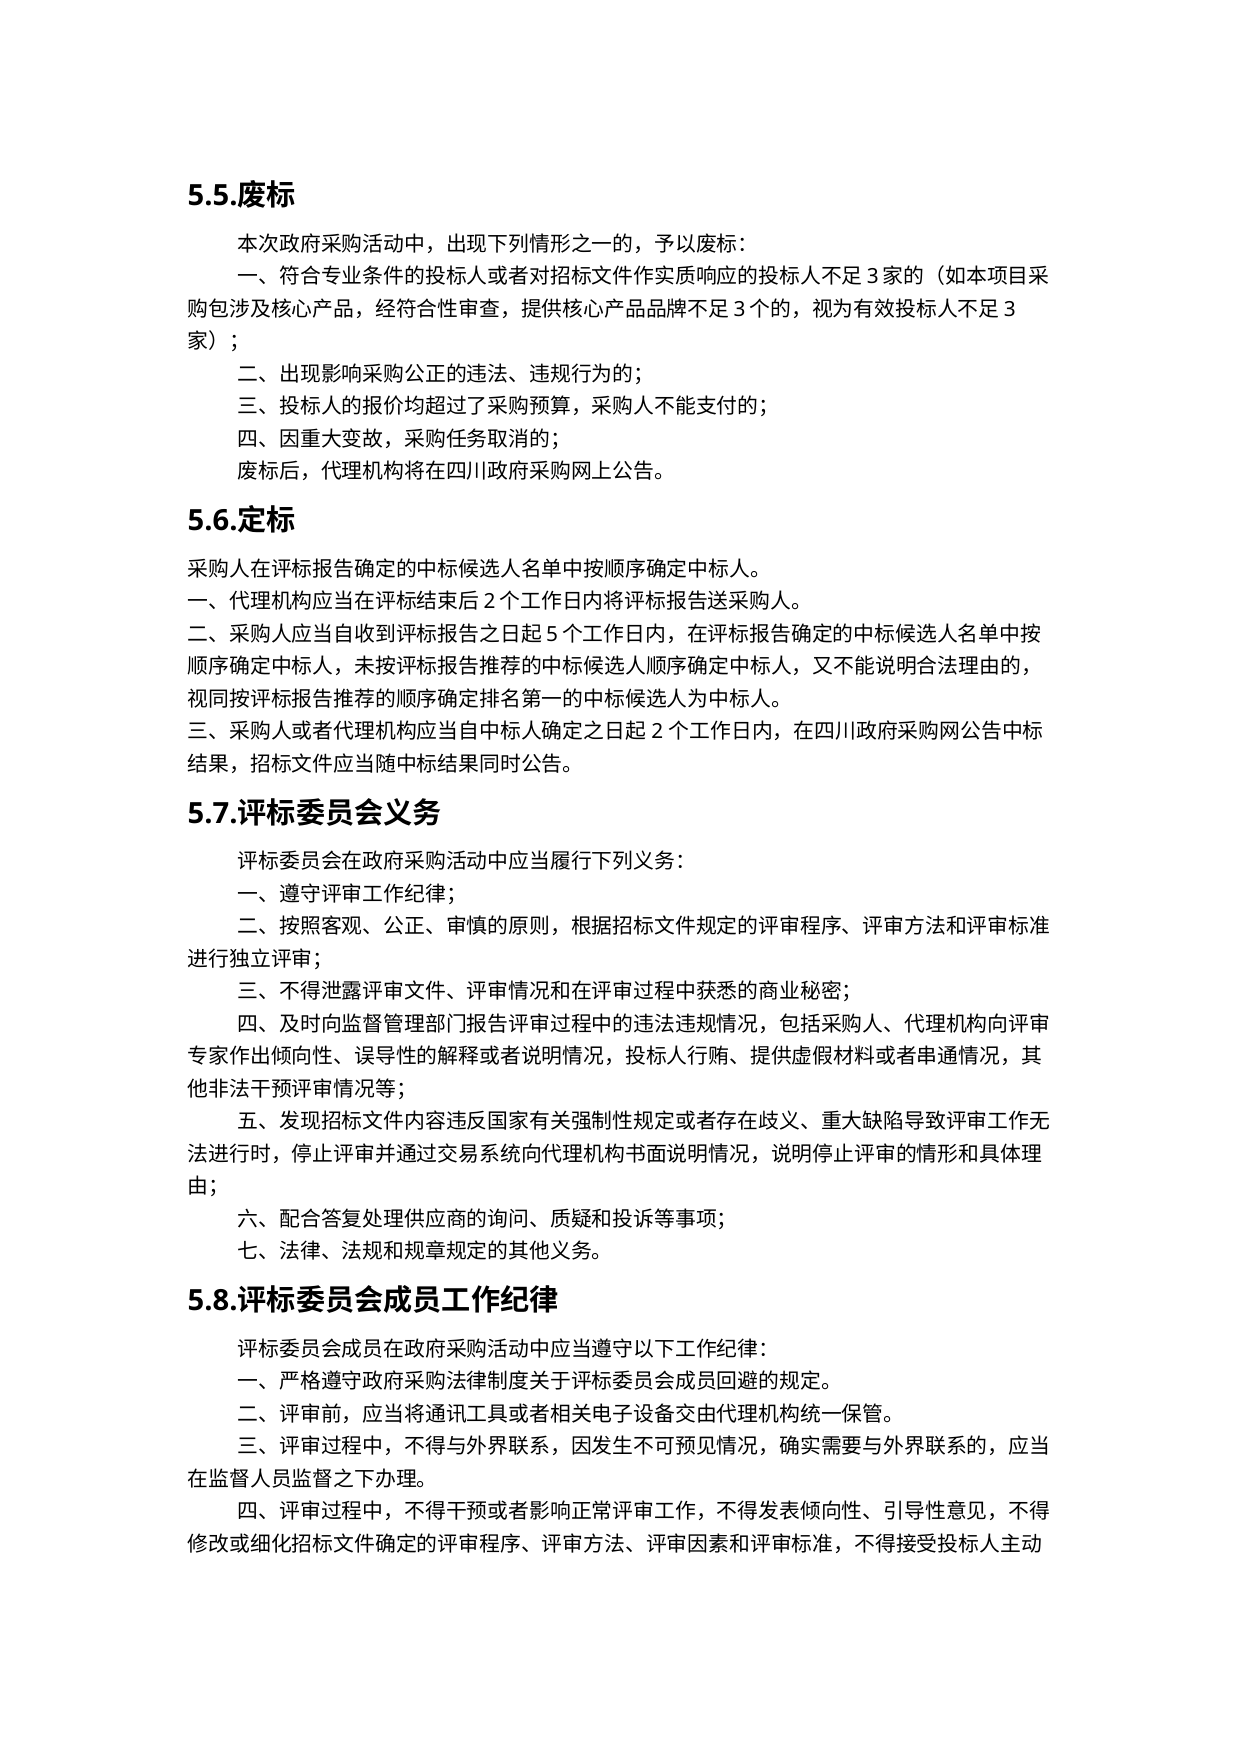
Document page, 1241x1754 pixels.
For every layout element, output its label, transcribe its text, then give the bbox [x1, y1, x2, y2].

text 一、代理机构应当在评标结束后2个工作日内将评标报告送采购人。 [187, 584, 1053, 617]
text 三、不得泄露评审文件、评审情况和在评审过程中获悉的商业秘密； [187, 974, 1053, 1007]
text 三、投标人的报价均超过了采购预算，采购人不能支付的； [187, 389, 1053, 422]
text 一、严格遵守政府采购法律制度关于评标委员会成员回避的规定。 [187, 1364, 1053, 1397]
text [187, 1494, 1053, 1559]
text 六、配合答复处理供应商的询问、质疑和投诉等事项； [187, 1202, 1053, 1234]
text 五、发现招标文件内容违反国家有关强制性规定或者存在歧义、重大缺陷导致评审工作无法进行时，停止评审并通过交易系统向代理机构书面说明情况，说明停止评审的情形和具体理由； [187, 1104, 1053, 1202]
text 四、及时向监督管理部门报告评审过程中的违法违规情况，包括采购人、代理机构向评审专家作出倾向性、误导性的解释或者说明情况，投标人行贿、提供虚假材料或者串通情况，其他非法干预评审情况等； [187, 1007, 1053, 1104]
text 评标委员会成员在政府采购活动中应当遵守以下工作纪律： [187, 1332, 1053, 1364]
text 一、符合专业条件的投标人或者对招标文件作实质响应的投标人不足3家的（如本项目采购包涉及核心产品，经符合性审查，提供核心产品品牌不足3个的，视为有效投标人不足3家）； [187, 259, 1053, 357]
text 三、采购人或者代理机构应当自中标人确定之日起 2 个工作日内，在四川政府采购网公告中标结果，招标文件应当随中标结果同时公告。 [187, 714, 1053, 779]
text 评标委员会在政府采购活动中应当履行下列义务： [187, 844, 1053, 877]
text 二、评审前，应当将通讯工具或者相关电子设备交由代理机构统一保管。 [187, 1397, 1053, 1429]
text 二、采购人应当自收到评标报告之日起5个工作日内，在评标报告确定的中标候选人名单中按顺序确定中标人，未按评标报告推荐的中标候选人顺序确定中标人，又不能说明合法理由的，视同按评标报告推荐的顺序确定排名第一的中标候选人为中标人。 [187, 617, 1053, 714]
text 5.5.废标 [187, 162, 1053, 227]
text 5.6.定标 [187, 487, 1053, 552]
text 三、评审过程中，不得与外界联系，因发生不可预见情况，确实需要与外界联系的，应当在监督人员监督之下办理。 [187, 1429, 1053, 1494]
text 5.8.评标委员会成员工作纪律 [187, 1267, 1053, 1332]
text 二、出现影响采购公正的违法、违规行为的； [187, 357, 1053, 389]
text 本次政府采购活动中，出现下列情形之一的，予以废标： [187, 227, 1053, 259]
text 二、按照客观、公正、审慎的原则，根据招标文件规定的评审程序、评审方法和评审标准进行独立评审； [187, 909, 1053, 974]
text 采购人在评标报告确定的中标候选人名单中按顺序确定中标人。 [187, 552, 1053, 584]
text 废标后，代理机构将在四川政府采购网上公告。 [187, 454, 1053, 487]
text 四、因重大变故，采购任务取消的； [187, 422, 1053, 454]
text 七、法律、法规和规章规定的其他义务。 [187, 1234, 1053, 1267]
text 5.7.评标委员会义务 [187, 779, 1053, 844]
text 一、遵守评审工作纪律； [187, 877, 1053, 909]
